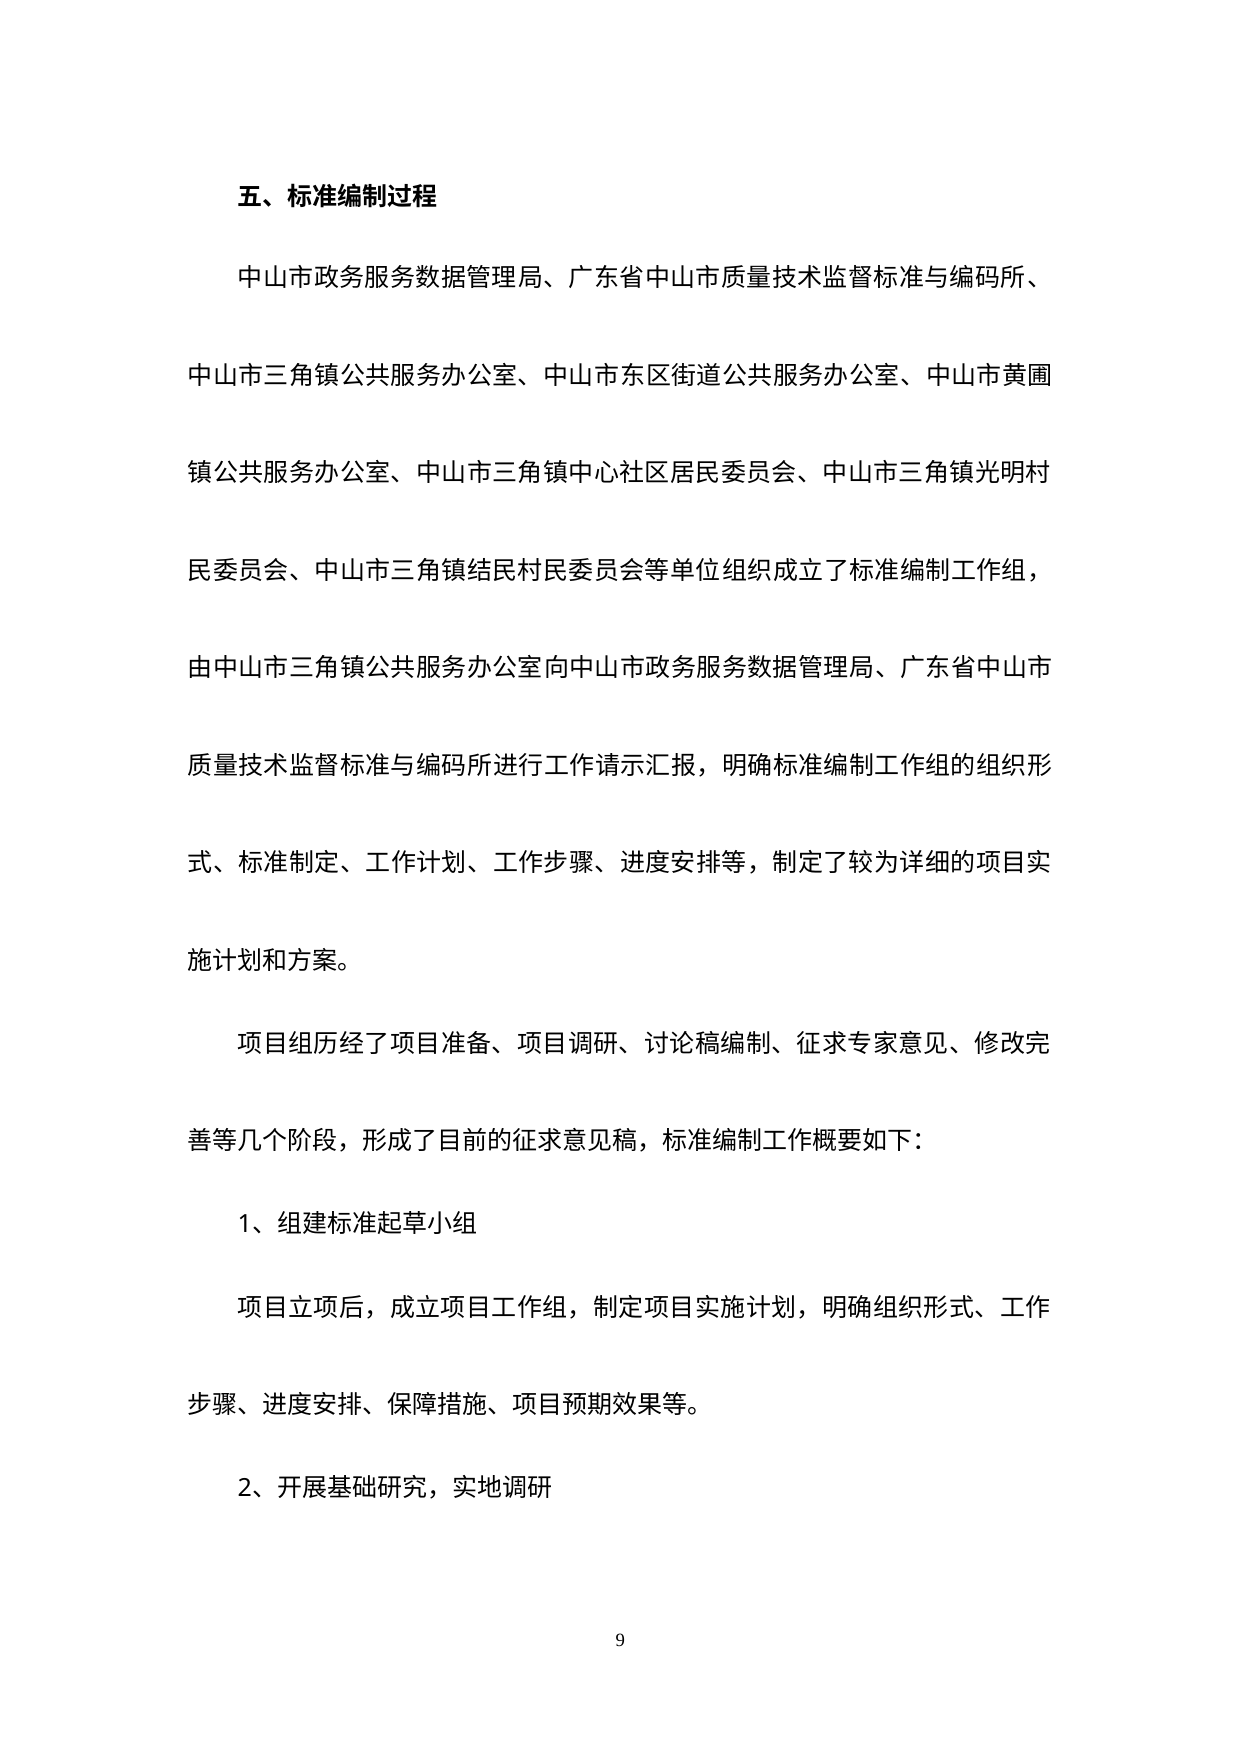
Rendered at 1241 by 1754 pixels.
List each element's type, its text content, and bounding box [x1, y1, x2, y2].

text 2、开展基础研究，实地调研 [187, 1453, 1053, 1518]
text 项目立项后，成立项目工作组，制定项目实施计划，明确组织形式、工作步骤、进度安排、保障措施、项目预期效果等。 [187, 1273, 1053, 1435]
text 1、组建标准起草小组 [187, 1189, 1053, 1254]
text 项目组历经了项目准备、项目调研、讨论稿编制、征求专家意见、修改完善等几个阶段，形成了目前的征求意见稿，标准编制工作概要如下： [187, 1009, 1053, 1171]
text 五、标准编制过程 [187, 162, 1053, 227]
text 中山市政务服务数据管理局、广东省中山市质量技术监督标准与编码所、中山市三角镇公共服务办公室、中山市东区街道公共服务办公室、中山市黄圃镇公共服务办公室、中山市三角镇中心社区居民委员会、中山市三角镇光明村民委员会、中山市三角镇结民村民委员会等单位组织成立了标准编制工作组，由中山市三角镇公共服务办公室向中山市政务服务数据管理局、广东省中山市质量技术监督标准与编码所进行工作请示汇报，明确标准编制工作组的组织形式、标准制定、工作计划、工作步骤、进度安排等，制定了较为详细的项目实施计划和方案。 [187, 243, 1053, 991]
